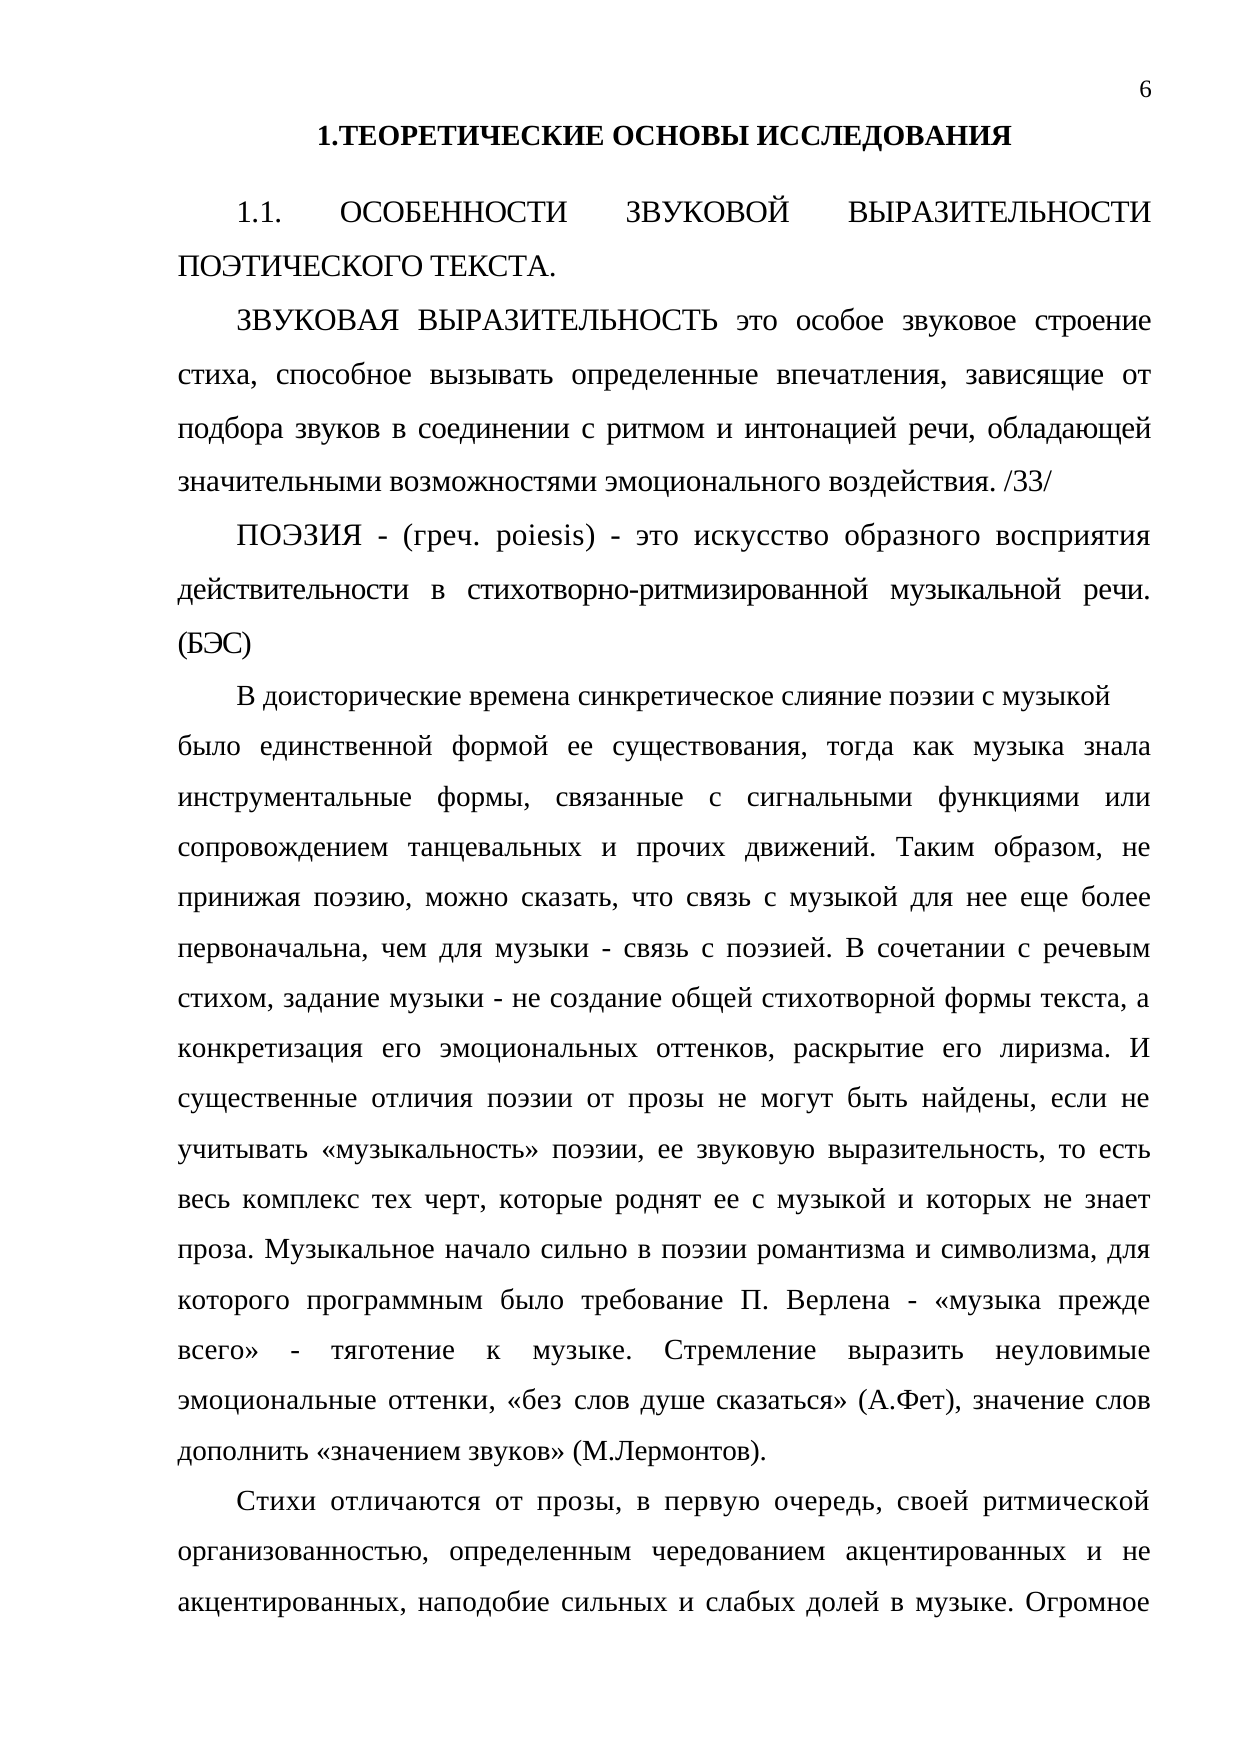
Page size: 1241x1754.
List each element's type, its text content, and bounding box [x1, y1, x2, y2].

text 1.1. ОСОБЕННОСТИ ЗВУКОВОЙ ВЫРАЗИТЕЛЬНОСТИ ПОЭТИЧЕСКОГО ТЕКСТА. [177, 193, 1152, 283]
text было единственной формой ее существования, тогда как музыка знала инструментальные формы, связанные с сигнальными функциями или сопровождением танцевальных и прочих движений. Таким образом, не принижая поэзию, можно сказать, что связь с музыкой для нее еще более первоначальна, чем для музыки - связь с поэзией. В сочетании с речевым стихом, задание музыки - не создание общей стихотворной формы текста, а конкретизация его эмоциональных оттенков, раскрытие его лиризма. И существенные отличия поэзии от прозы не могут быть найдены, если не учитывать «музыкальность» поэзии, ее звуковую выразительность, то есть весь комплекс тех черт, которые роднят ее с музыкой и которых не знает проза. Музыкальное начало сильно в поэзии романтизма и символизма, для которого программным было требование П. Верлена - «музыка прежде всего» - тяготение к музыке. Стремление выразить неуловимые эмоциональные оттенки, «без слов душе сказаться» (А.Фет), значение слов дополнить «значением звуков» (М.Лермонтов). [177, 728, 1152, 1466]
text В доисторические времена синкретическое слияние поэзии с музыкой [177, 678, 1152, 712]
text ЗВУКОВАЯ ВЫРАЗИТЕЛЬНОСТЬ это особое звуковое строение стиха, способное вызывать определенные впечатления, зависящие от подбора звуков в соединении с ритмом и интонацией речи, обладающей значительными возможностями эмоционального воздействия. /33/ [177, 301, 1152, 499]
text ПОЭЗИЯ - (греч. poiesis) - это искусство образного восприятия действительности в стихотворно-ритмизированной музыкальной речи. (БЭС) [177, 517, 1152, 660]
text 1.Теоретические основы исследования [177, 118, 1152, 152]
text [177, 1483, 1152, 1617]
